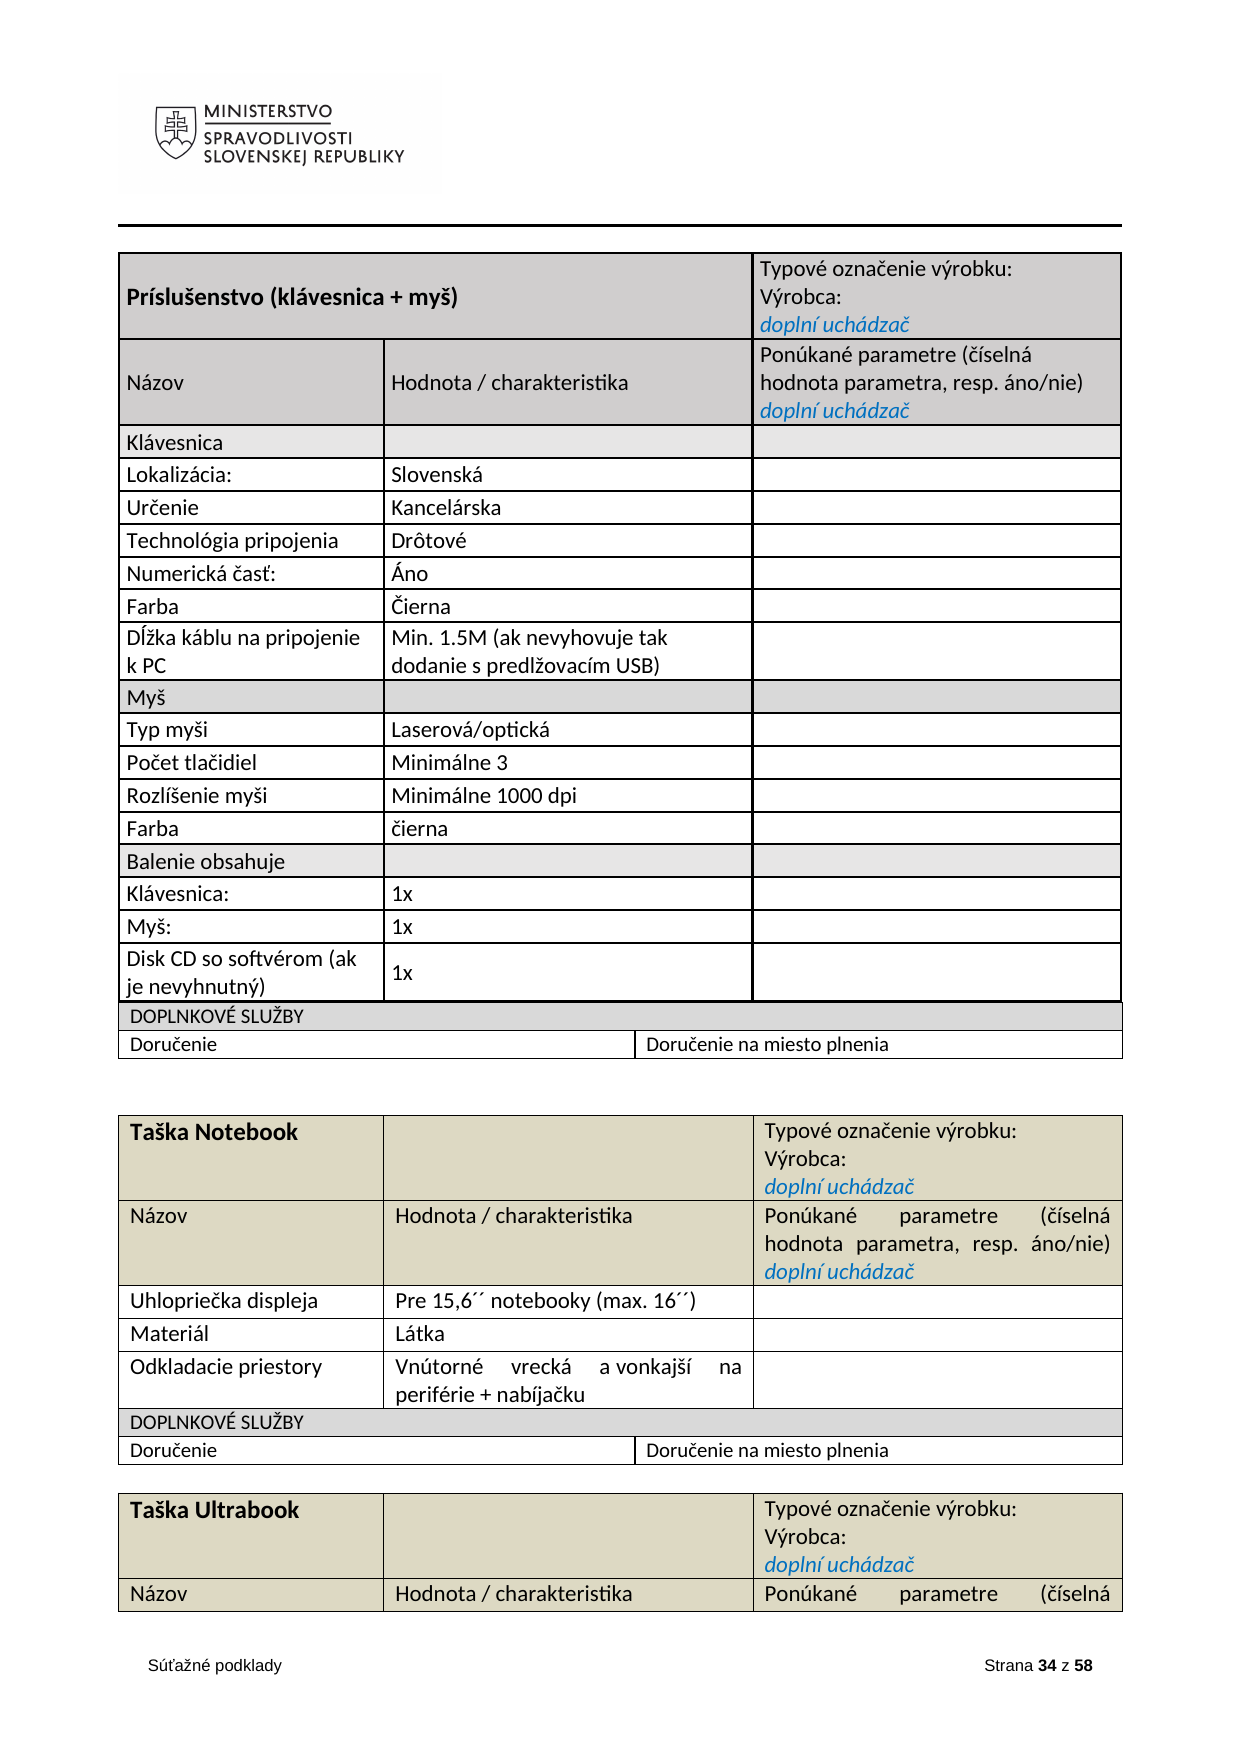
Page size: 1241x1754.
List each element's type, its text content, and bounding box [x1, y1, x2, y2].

table_cell Materiál [119, 1319, 383, 1351]
table_cell [754, 845, 1120, 876]
table_cell Minimálne 1000 dpi [385, 780, 751, 811]
table_cell [754, 623, 1120, 679]
table_cell Doručenie na miesto plnenia [636, 1031, 1122, 1058]
table_cell [385, 845, 751, 876]
table_header Príslušenstvo (klávesnica + myš) [120, 254, 751, 338]
table_cell Typ myši [120, 714, 383, 745]
table_cell Doručenie [119, 1031, 634, 1058]
table_cell [754, 1319, 1122, 1351]
table_cell Názov [120, 340, 383, 424]
table_cell [754, 681, 1120, 712]
table_header Taška Notebook [119, 1116, 383, 1200]
table_cell [754, 426, 1120, 457]
table_cell [754, 944, 1120, 1000]
table_cell 1x [385, 911, 751, 942]
table_header DOPLNKOVÉ SLUŽBY [119, 1003, 1122, 1030]
table_cell Disk CD so softvérom (ak je nevyhnutný) [120, 944, 383, 1000]
table_cell 1x [385, 944, 751, 1000]
table_cell Lokalizácia: [120, 459, 383, 490]
table_cell [385, 426, 751, 457]
table_cell [754, 878, 1120, 909]
table_cell Rozlíšenie myši [120, 780, 383, 811]
table_cell Hodnota / charakteristika [385, 340, 751, 424]
table_cell [754, 459, 1120, 490]
table_header Taška Ultrabook [119, 1494, 383, 1578]
table_cell [754, 558, 1120, 588]
table_header Typové označenie výrobku: Výrobca: doplní uchádzač [754, 1116, 1122, 1200]
table_cell Myš [120, 681, 383, 712]
table_cell Balenie obsahuje [120, 845, 383, 876]
table_cell Ponúkané parametre (číselná hodnota parametra, resp. áno/nie) doplní uchádzač [754, 1579, 1122, 1611]
table_cell [754, 714, 1120, 745]
table_cell Slovenská [385, 459, 751, 490]
table_cell 1x [385, 878, 751, 909]
table_cell Látka [384, 1319, 753, 1351]
table_cell Minimálne 3 [385, 747, 751, 778]
table_cell Ponúkané parametre (číselná hodnota parametra, resp. áno/nie) doplní uchádzač [754, 1201, 1122, 1285]
table_cell Laserová/optická [385, 714, 751, 745]
table_cell Ponúkané parametre (číselná hodnota parametra, resp. áno/nie) doplní uchádzač [754, 340, 1120, 424]
table_cell [754, 1352, 1122, 1408]
table_cell [754, 780, 1120, 811]
table_cell Klávesnica: [120, 878, 383, 909]
table_cell Určenie [120, 492, 383, 523]
table_cell [754, 813, 1120, 843]
table_cell Hodnota / charakteristika [384, 1579, 753, 1611]
table_header Typové označenie výrobku: Výrobca: doplní uchádzač [754, 254, 1120, 338]
table_cell čierna [385, 813, 751, 843]
table_cell Doručenie na miesto plnenia [636, 1437, 1122, 1464]
table_cell Hodnota / charakteristika [384, 1201, 753, 1285]
table_cell Drôtové [385, 525, 751, 556]
table_cell DOPLNKOVÉ SLUŽBY [119, 1409, 1122, 1436]
table_header Typové označenie výrobku: Výrobca: doplní uchádzač [754, 1494, 1122, 1578]
table_cell [754, 525, 1120, 556]
table_cell [385, 681, 751, 712]
table_cell Uhlopriečka displeja [119, 1286, 383, 1318]
table_cell [754, 590, 1120, 621]
table_cell Počet tlačidiel [120, 747, 383, 778]
table_header [384, 1494, 753, 1578]
table_cell Farba [120, 590, 383, 621]
table_cell Min. 1.5M (ak nevyhovuje tak dodanie s predlžovacím USB) [385, 623, 751, 679]
table_cell Doručenie [119, 1437, 634, 1464]
table_cell Dĺžka káblu na pripojenie k PC [120, 623, 383, 679]
table_cell Numerická časť: [120, 558, 383, 588]
table_cell [754, 747, 1120, 778]
table_cell Odkladacie priestory [119, 1352, 383, 1408]
table_cell Pre 15,6´´ notebooky (max. 16´´) [384, 1286, 753, 1318]
table_cell Klávesnica [120, 426, 383, 457]
table_cell Myš: [120, 911, 383, 942]
picture [118, 73, 443, 194]
table_header [384, 1116, 753, 1200]
table_cell Kancelárska [385, 492, 751, 523]
table_cell Názov [119, 1201, 383, 1285]
table_cell Vnútorné vrecká a vonkajší na periférie + nabíjačku [384, 1352, 753, 1408]
table_cell [754, 1286, 1122, 1318]
table_cell Farba [120, 813, 383, 843]
table_cell Názov [119, 1579, 383, 1611]
table_cell Technológia pripojenia [120, 525, 383, 556]
table_cell Áno [385, 558, 751, 588]
table_cell [754, 492, 1120, 523]
table_cell [754, 911, 1120, 942]
table_cell Čierna [385, 590, 751, 621]
